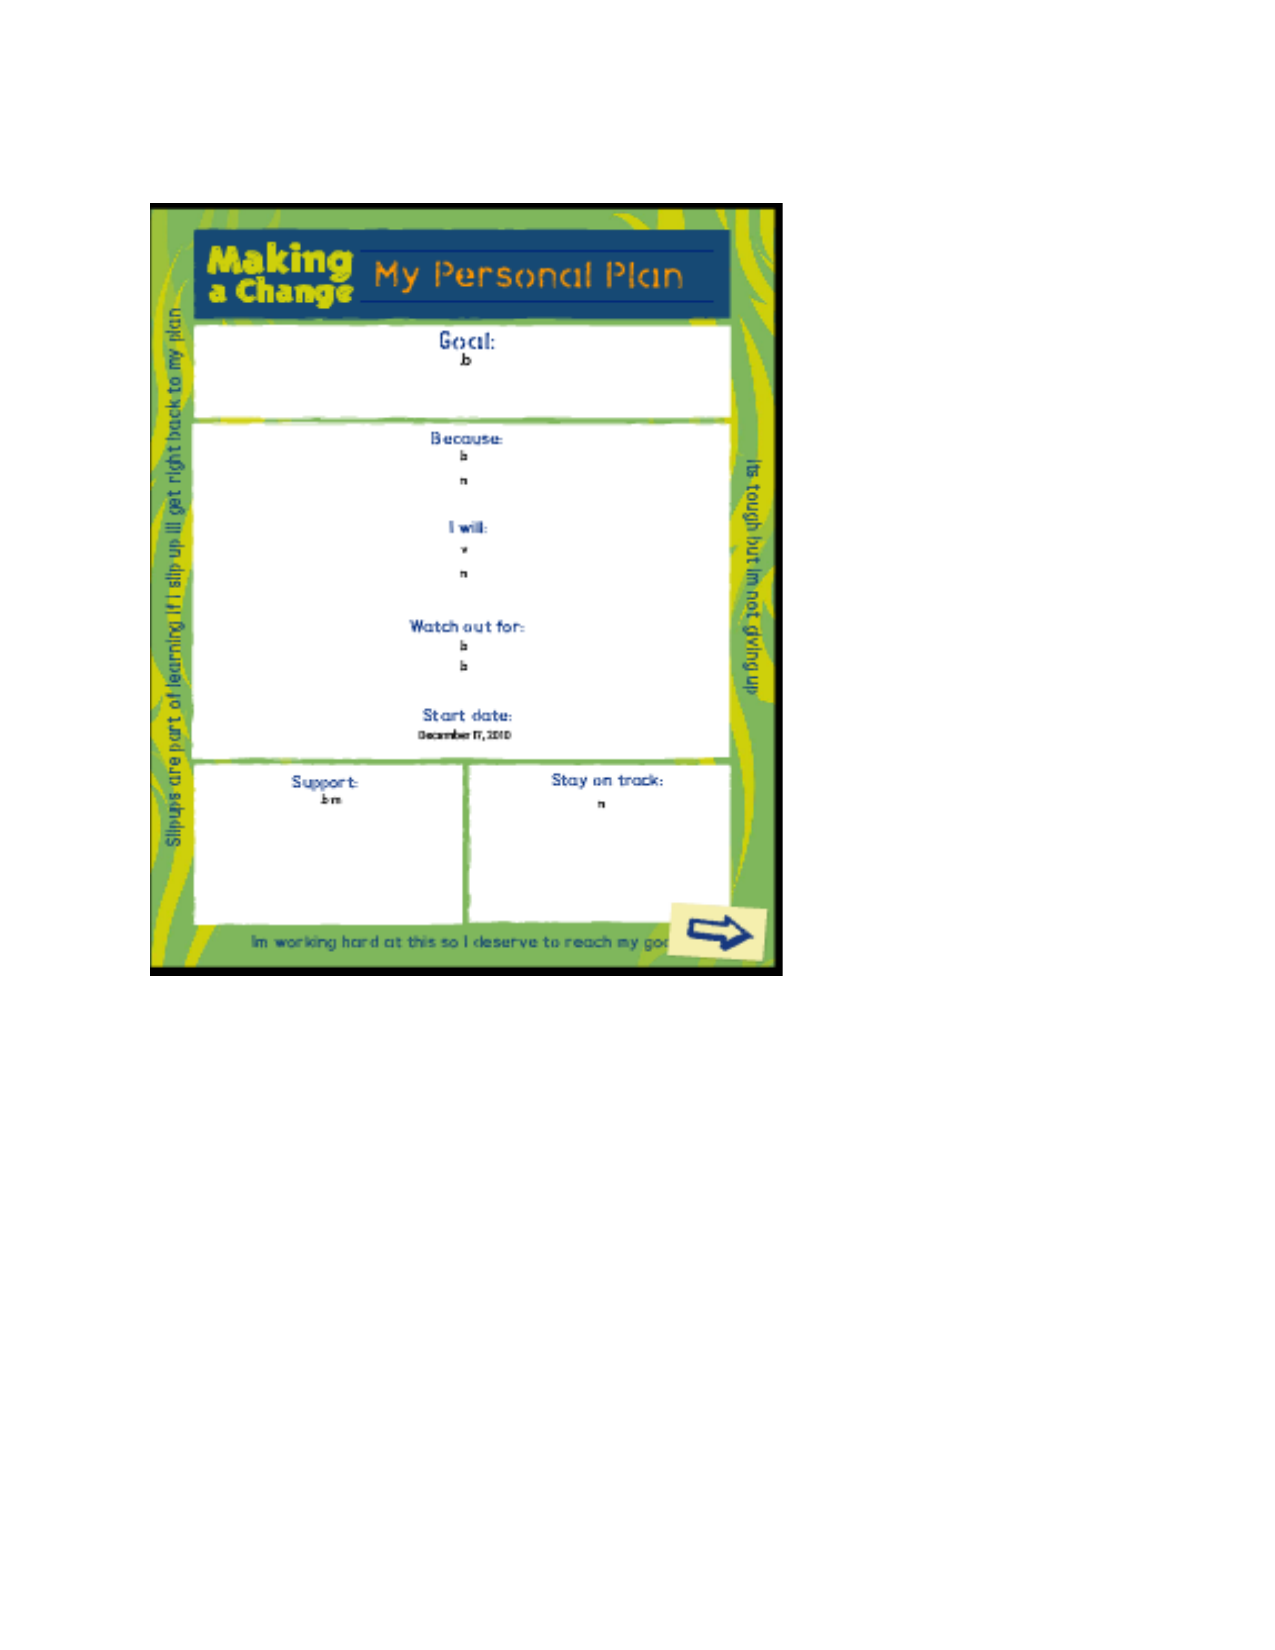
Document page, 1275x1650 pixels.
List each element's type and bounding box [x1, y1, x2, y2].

picture [150, 203, 783, 976]
